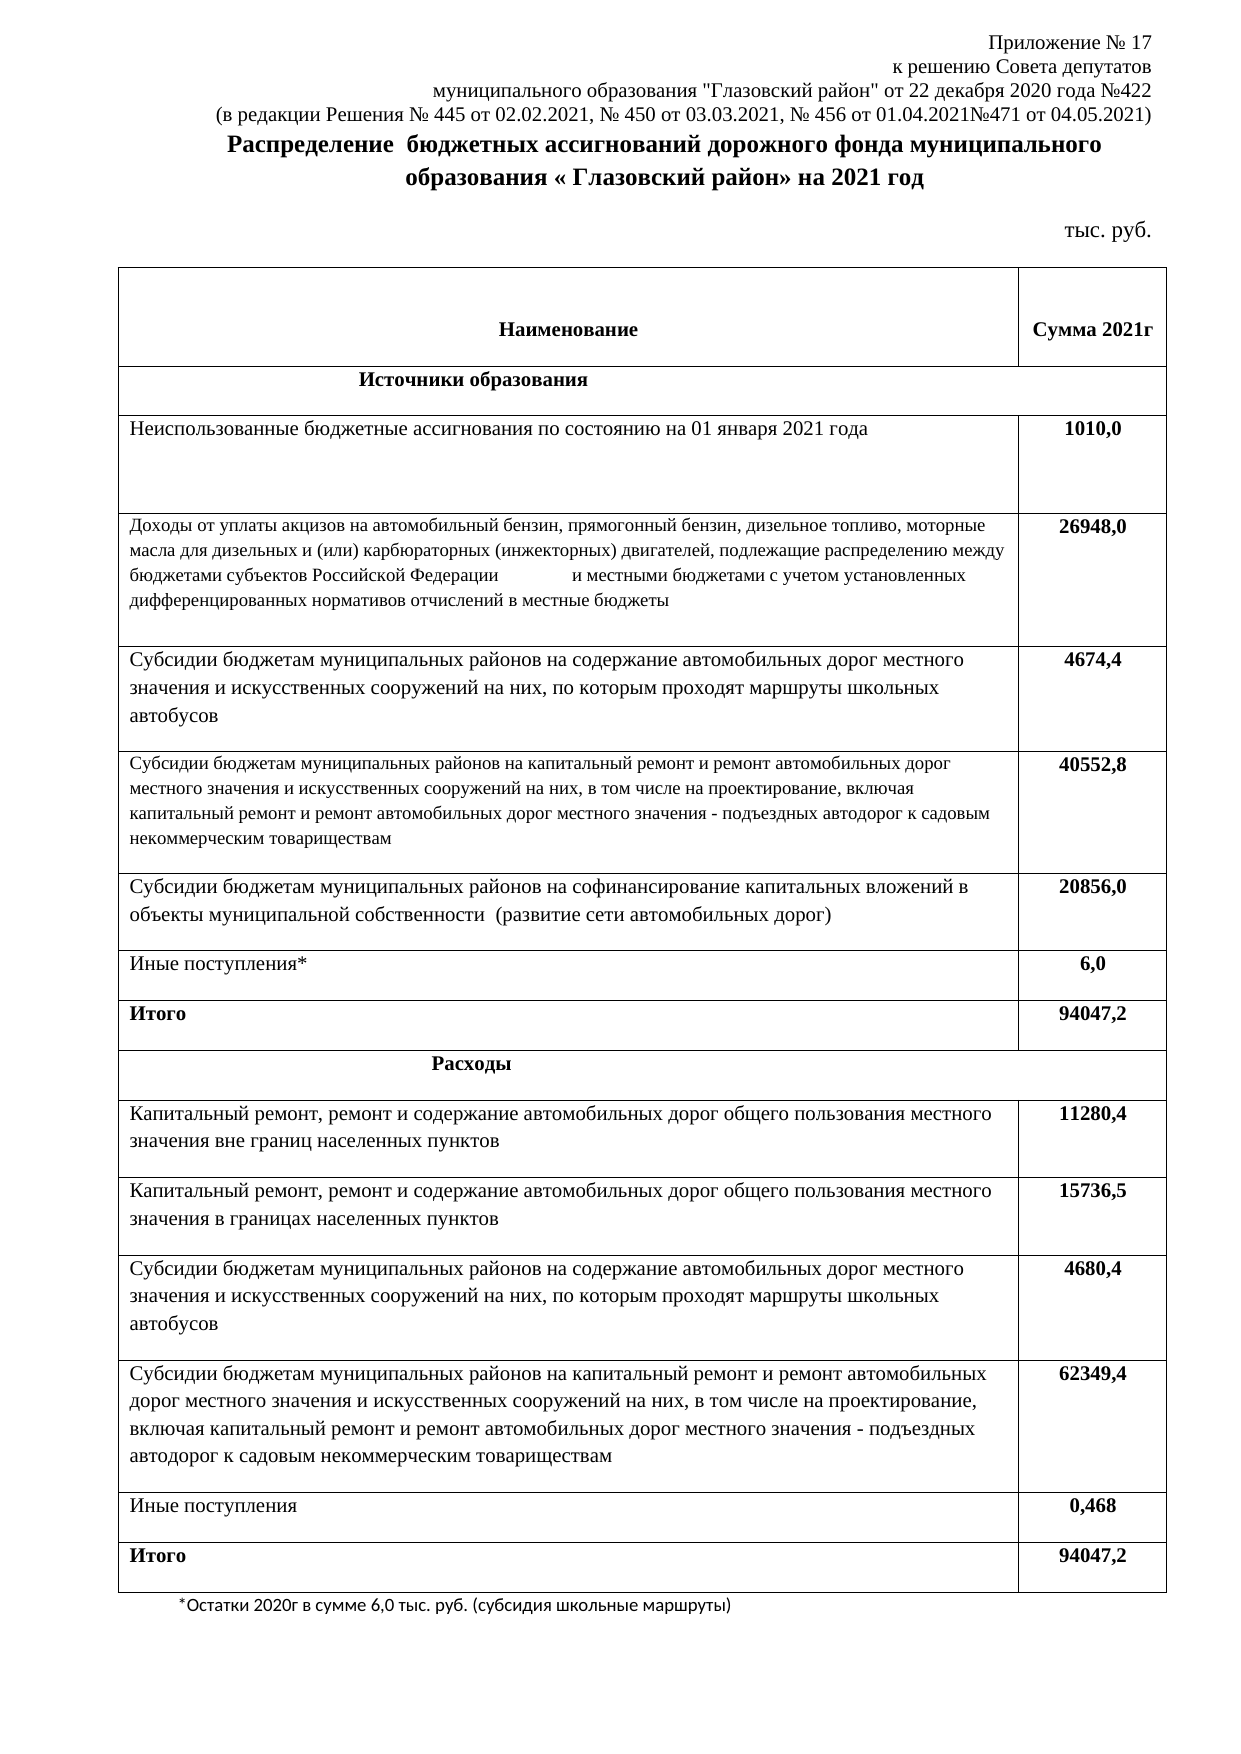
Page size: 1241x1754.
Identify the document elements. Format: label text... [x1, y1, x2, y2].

table_cell Иные поступления* [119, 951, 1018, 1000]
table_cell Расходы [119, 1051, 1166, 1100]
table_cell Иные поступления [119, 1493, 1018, 1542]
table_cell 4680,4 [1019, 1256, 1166, 1359]
table_cell Субсидии бюджетам муниципальных районов на софинансирование капитальных вложений в объекты муниципальной собственности (развитие сети автомобильных дорог) [119, 874, 1018, 950]
text Приложение № 17 [177, 29, 1152, 54]
table_cell Итого [119, 1001, 1018, 1050]
table_cell 26948,0 [1019, 514, 1166, 646]
table_cell 1010,0 [1019, 416, 1166, 513]
table_cell 40552,8 [1019, 752, 1166, 873]
table_cell Итого [119, 1543, 1018, 1592]
table_cell Капитальный ремонт, ремонт и содержание автомобильных дорог общего пользования местного значения в границах населенных пунктов [119, 1178, 1018, 1254]
text муниципального образования "Глазовский район" от 22 декабря 2020 года №422 [177, 78, 1152, 102]
table_cell 94047,2 [1019, 1001, 1166, 1050]
table_cell 0,468 [1019, 1493, 1166, 1542]
table_cell 6,0 [1019, 951, 1166, 1000]
table_header Сумма 2021г [1019, 268, 1166, 366]
table_cell Источники образования [119, 367, 1166, 415]
table_cell Доходы от уплаты акцизов на автомобильный бензин, прямогонный бензин, дизельное топливо, моторные масла для дизельных и (или) карбюраторных (инжекторных) двигателей, подлежащие распределению между бюджетами субъектов Российской Федерации и местными бюджетами с учетом установленных дифференцированных нормативов отчислений в местные бюджеты [119, 514, 1018, 646]
text *Остатки 2020г в сумме 6,0 тыс. руб. (субсидия школьные маршруты) [177, 1593, 1152, 1616]
table_cell 20856,0 [1019, 874, 1166, 950]
table_header Наименование [119, 268, 1018, 366]
text Распределение бюджетных ассигнований дорожного фонда муниципального образования « Глазовский район» на 2021 год [177, 129, 1152, 191]
table_cell Субсидии бюджетам муниципальных районов на содержание автомобильных дорог местного значения и искусственных сооружений на них, по которым проходят маршруты школьных автобусов [119, 1256, 1018, 1359]
table_cell Субсидии бюджетам муниципальных районов на содержание автомобильных дорог местного значения и искусственных сооружений на них, по которым проходят маршруты школьных автобусов [119, 647, 1018, 751]
table_cell 15736,5 [1019, 1178, 1166, 1254]
text (в редакции Решения № 445 от 02.02.2021, № 450 от 03.03.2021, № 456 от 01.04.2021№471 от 04.05.2021) [177, 102, 1152, 126]
text тыс. руб. [177, 216, 1152, 243]
table_cell 94047,2 [1019, 1543, 1166, 1592]
table_cell 11280,4 [1019, 1101, 1166, 1177]
text к решению Совета депутатов [177, 54, 1152, 78]
table_cell Субсидии бюджетам муниципальных районов на капитальный ремонт и ремонт автомобильных дорог местного значения и искусственных сооружений на них, в том числе на проектирование, включая капитальный ремонт и ремонт автомобильных дорог местного значения - подъездных автодорог к садовым некоммерческим товариществам [119, 1361, 1018, 1492]
table_cell 4674,4 [1019, 647, 1166, 751]
table_cell Субсидии бюджетам муниципальных районов на капитальный ремонт и ремонт автомобильных дорог местного значения и искусственных сооружений на них, в том числе на проектирование, включая капитальный ремонт и ремонт автомобильных дорог местного значения - подъездных автодорог к садовым некоммерческим товариществам [119, 752, 1018, 873]
table_cell Капитальный ремонт, ремонт и содержание автомобильных дорог общего пользования местного значения вне границ населенных пунктов [119, 1101, 1018, 1177]
table_cell 62349,4 [1019, 1361, 1166, 1492]
table_cell Неиспользованные бюджетные ассигнования по состоянию на 01 января 2021 года [119, 416, 1018, 513]
